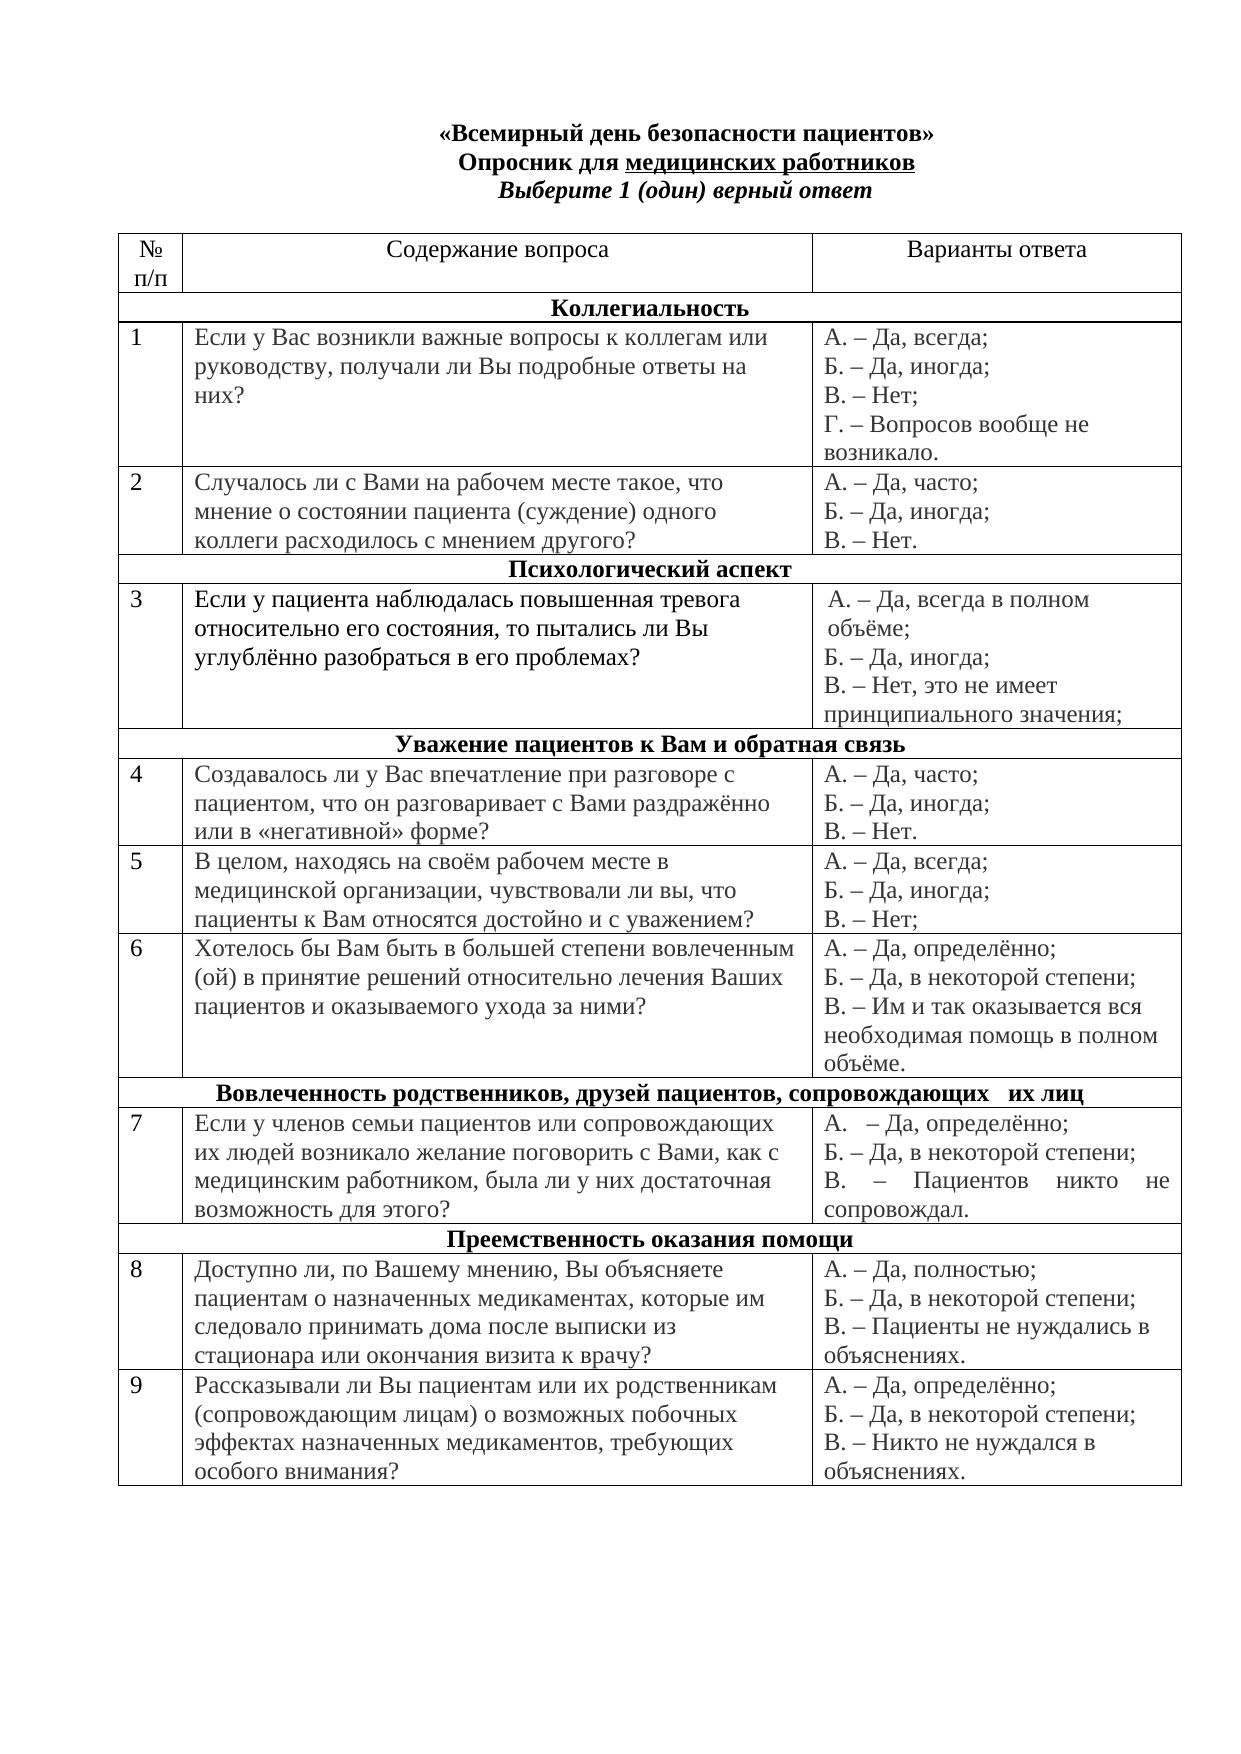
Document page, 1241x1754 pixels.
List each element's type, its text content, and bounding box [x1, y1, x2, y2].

table_cell А. – Да, определённо; Б. – Да, в некоторой степени; В. – Пациентов никто не сопровождал. [813, 1108, 1181, 1223]
table_cell А. – Да, всегда; Б. – Да, иногда; В. – Нет; Г. – Вопросов вообще не возникало. [813, 323, 1181, 466]
table_cell Если у пациента наблюдалась повышенная тревога относительно его состояния, то пытались ли Вы углублённо разобраться в его проблемах? [183, 584, 812, 728]
table_cell 8 [119, 1254, 182, 1369]
text Опросник для медицинских работников [118, 147, 1181, 176]
table_cell А. – Да, всегда в полном объёме; Б. – Да, иногда; В. – Нет, это не имеет принципиального значения; [813, 584, 1181, 728]
table_cell Доступно ли, по Вашему мнению, Вы объясняете пациентам о назначенных медикаментах, которые им следовало принимать дома после выписки из стационара или окончания визита к врачу? [183, 1254, 812, 1369]
table_cell 3 [119, 584, 182, 728]
table_header № п/п [119, 234, 182, 292]
table_cell Преемственность оказания помощи [119, 1224, 1181, 1253]
table_cell Вовлеченность родственников, друзей пациентов, сопровождающих их лиц [119, 1078, 1181, 1107]
text «Всемирный день безопасности пациентов» [118, 118, 1181, 147]
table_cell А. – Да, полностью; Б. – Да, в некоторой степени; В. – Пациенты не нуждались в объяснениях. [813, 1254, 1181, 1369]
table_cell А. – Да, часто; Б. – Да, иногда; В. – Нет. [813, 759, 1181, 845]
table_cell Рассказывали ли Вы пациентам или их родственникам (сопровождающим лицам) о возможных побочных эффектах назначенных медикаментов, требующих особого внимания? [183, 1370, 812, 1485]
table_cell 6 [119, 934, 182, 1077]
table_cell Случалось ли с Вами на рабочем месте такое, что мнение о состоянии пациента (суждение) одного коллеги расходилось с мнением другого? [183, 467, 812, 553]
table_cell А. – Да, определённо; Б. – Да, в некоторой степени; В. – Им и так оказывается вся необходимая помощь в полном объёме. [813, 934, 1181, 1077]
table_cell 2 [119, 467, 182, 553]
table_cell Если у членов семьи пациентов или сопровождающих их людей возникало желание поговорить с Вами, как с медицинским работником, была ли у них достаточная возможность для этого? [183, 1108, 812, 1223]
table_cell Если у Вас возникли важные вопросы к коллегам или руководству, получали ли Вы подробные ответы на них? [183, 323, 812, 466]
table_cell А. – Да, всегда; Б. – Да, иногда; В. – Нет; [813, 846, 1181, 932]
table_cell Уважение пациентов к Вам и обратная связь [119, 729, 1181, 758]
table_cell 7 [119, 1108, 182, 1223]
table_cell Коллегиальность [119, 293, 1181, 321]
table_cell А. – Да, определённо; Б. – Да, в некоторой степени; В. – Никто не нуждался в объяснениях. [813, 1370, 1181, 1485]
table_cell 5 [119, 846, 182, 932]
table_cell В целом, находясь на своём рабочем месте в медицинской организации, чувствовали ли вы, что пациенты к Вам относятся достойно и с уважением? [183, 846, 812, 932]
table_cell А. – Да, часто; Б. – Да, иногда; В. – Нет. [813, 467, 1181, 553]
table_cell Создавалось ли у Вас впечатление при разговоре с пациентом, что он разговаривает с Вами раздражённо или в «негативной» форме? [183, 759, 812, 845]
table_cell Психологический аспект [119, 555, 1181, 583]
table_header Содержание вопроса [183, 234, 812, 292]
text Выберите 1 (один) верный ответ [118, 176, 1181, 204]
table_cell 1 [119, 323, 182, 466]
table_cell 4 [119, 759, 182, 845]
table_header Варианты ответа [813, 234, 1181, 292]
table_cell Хотелось бы Вам быть в большей степени вовлеченным (ой) в принятие решений относительно лечения Ваших пациентов и оказываемого ухода за ними? [183, 934, 812, 1077]
table_cell 9 [119, 1370, 182, 1485]
